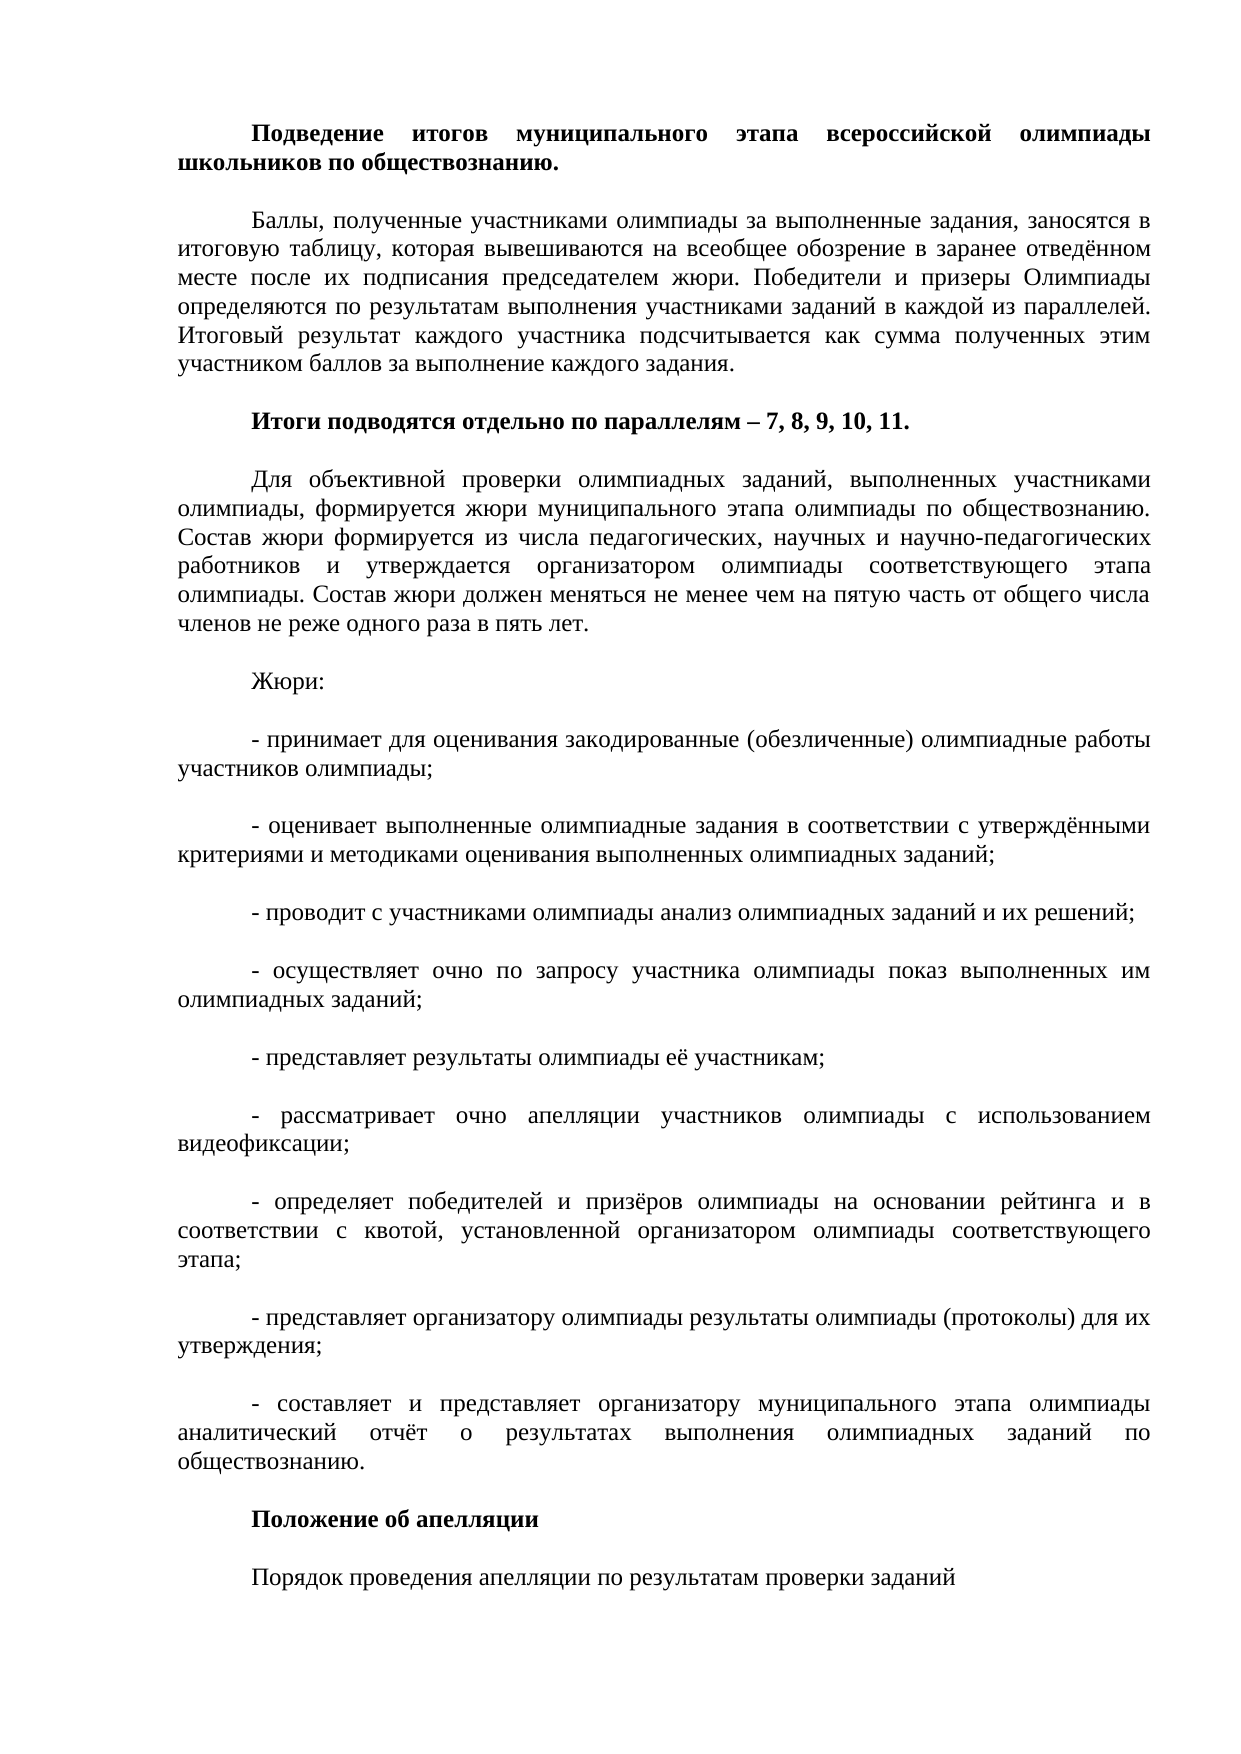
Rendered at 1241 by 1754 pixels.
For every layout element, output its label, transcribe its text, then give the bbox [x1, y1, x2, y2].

text Баллы, полученные участниками олимпиады за выполненные задания, заносятся в итоговую таблицу, которая вывешиваются на всеобщее обозрение в заранее отведённом месте после их подписания председателем жюри. Победители и призеры Олимпиады определяются по результатам выполнения участниками заданий в каждой из параллелей. Итоговый результат каждого участника подсчитывается как сумма полученных этим участником баллов за выполнение каждого задания. [177, 205, 1152, 377]
text - представляет организатору олимпиады результаты олимпиады (протоколы) для их утверждения; [177, 1302, 1152, 1359]
text - представляет результаты олимпиады её участникам; [177, 1042, 1152, 1071]
text Порядок проведения апелляции по результатам проверки заданий [177, 1562, 1152, 1591]
text Итоги подводятся отдельно по параллелям – 7, 8, 9, 10, 11. [177, 406, 1152, 435]
text - осуществляет очно по запросу участника олимпиады показ выполненных им олимпиадных заданий; [177, 955, 1152, 1013]
text Жюри: [177, 666, 1152, 695]
text Для объективной проверки олимпиадных заданий, выполненных участниками олимпиады, формируется жюри муниципального этапа олимпиады по обществознанию. Состав жюри формируется из числа педагогических, научных и научно-педагогических работников и утверждается организатором олимпиады соответствующего этапа олимпиады. Состав жюри должен меняться не менее чем на пятую часть от общего числа членов не реже одного раза в пять лет. [177, 464, 1152, 637]
text - составляет и представляет организатору муниципального этапа олимпиады аналитический отчёт о результатах выполнения олимпиадных заданий по обществознанию. [177, 1388, 1152, 1475]
text - проводит с участниками олимпиады анализ олимпиадных заданий и их решений; [177, 897, 1152, 926]
text - принимает для оценивания закодированные (обезличенные) олимпиадные работы участников олимпиады; [177, 724, 1152, 781]
text - определяет победителей и призёров олимпиады на основании рейтинга и в соответствии с квотой, установленной организатором олимпиады соответствующего этапа; [177, 1186, 1152, 1273]
text Положение об апелляции [177, 1504, 1152, 1533]
text - оценивает выполненные олимпиадные задания в соответствии с утверждёнными критериями и методиками оценивания выполненных олимпиадных заданий; [177, 811, 1152, 868]
text - рассматривает очно апелляции участников олимпиады с использованием видеофиксации; [177, 1100, 1152, 1157]
text Подведение итогов муниципального этапа всероссийской олимпиады школьников по обществознанию. [177, 118, 1152, 176]
